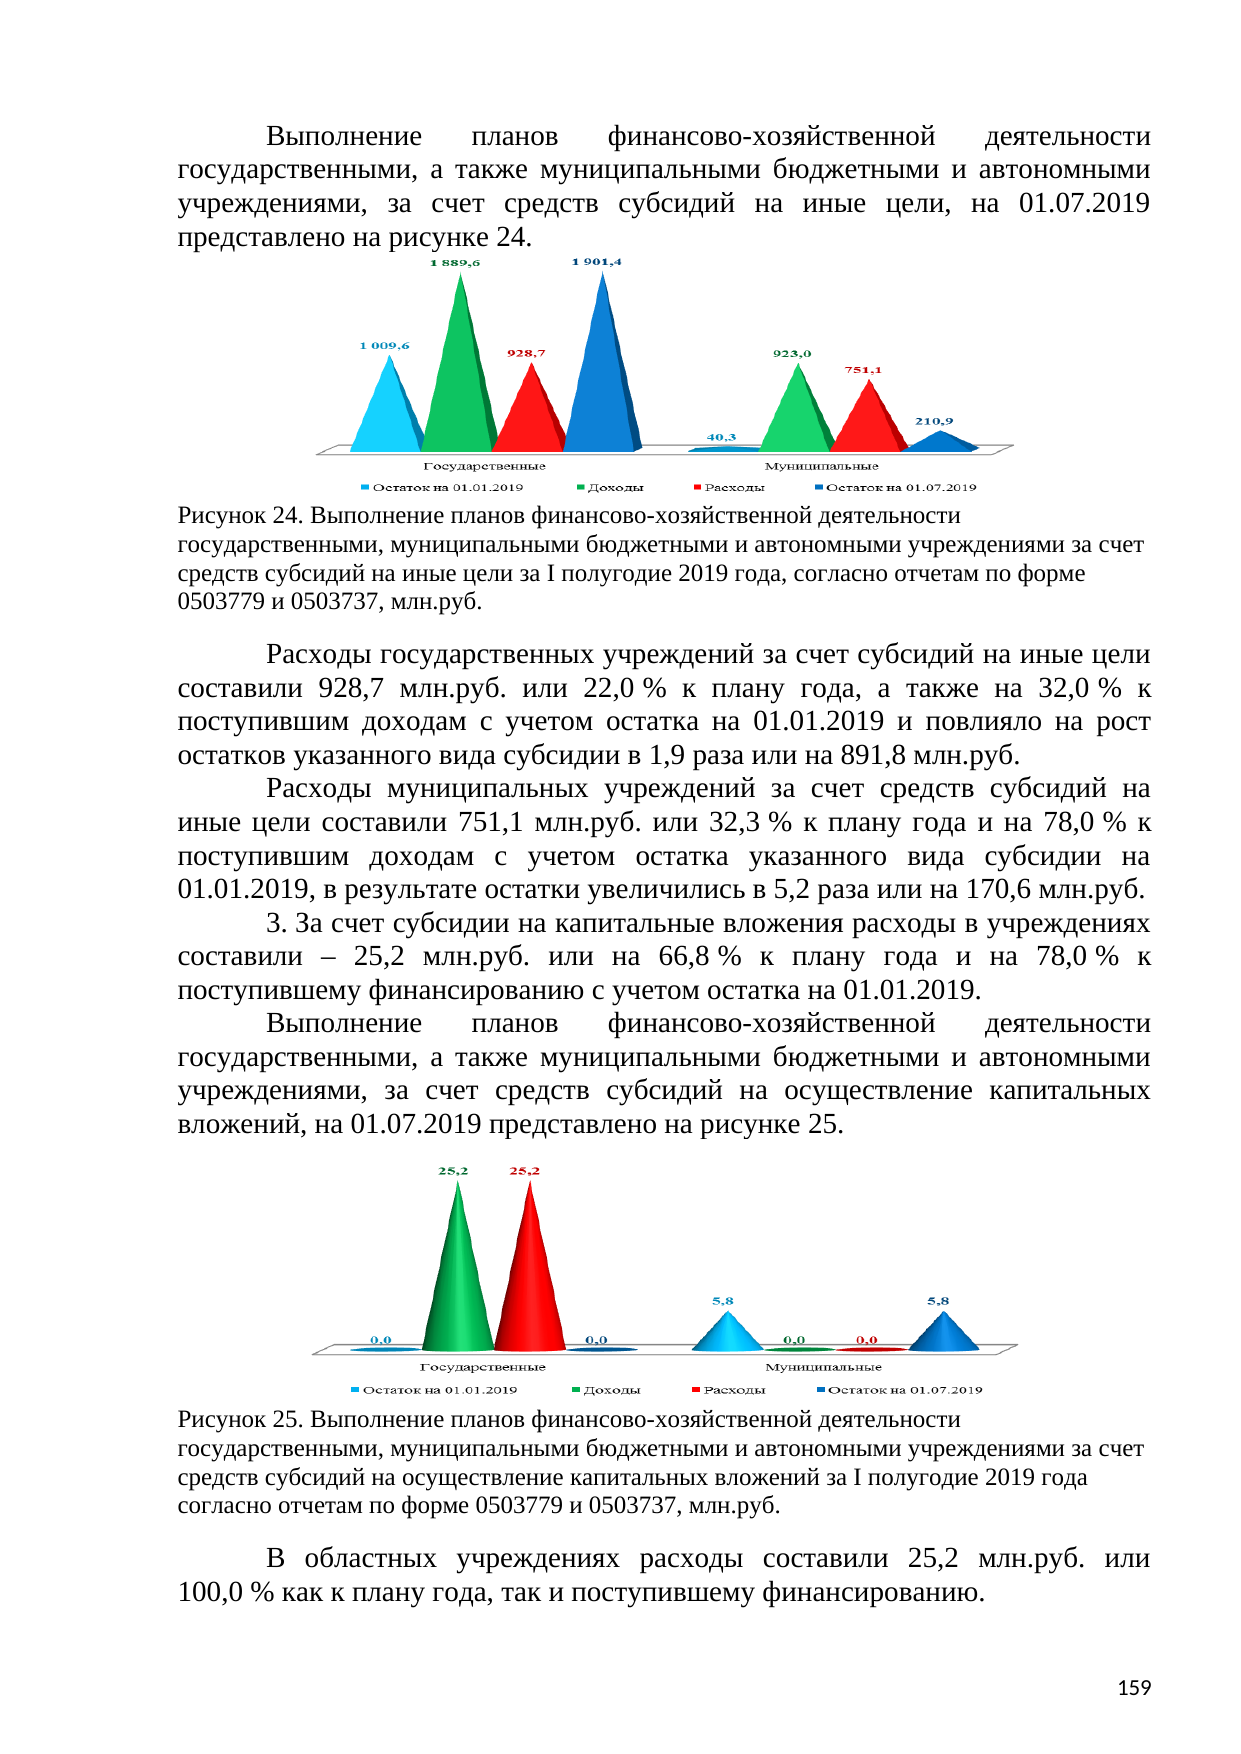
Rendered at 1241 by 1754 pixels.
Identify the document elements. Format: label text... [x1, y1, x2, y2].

text Выполнение планов финансово-хозяйственной деятельности государственными, а также муниципальными бюджетными и автономными учреждениями, за счет средств субсидий на иные цели, на 01.07.2019 представлено на рисунке 24. [177, 118, 1152, 252]
picture [297, 1139, 1032, 1398]
text В областных учреждениях расходы составили 25,2 млн.руб. или 100,0 % как к плану года, так и поступившему финансированию. [177, 1540, 1152, 1607]
picture [301, 252, 1027, 494]
text Рисунок 25. Выполнение планов финансово-хозяйственной деятельности государственными, муниципальными бюджетными и автономными учреждениями за счет средств субсидий на осуществление капитальных вложений за I полугодие 2019 года согласно отчетам по форме 0503779 и 0503737, млн.руб. [177, 1404, 1152, 1519]
text Выполнение планов финансово-хозяйственной деятельности государственными, а также муниципальными бюджетными и автономными учреждениями, за счет средств субсидий на осуществление капитальных вложений, на 01.07.2019 представлено на рисунке 25. [177, 1005, 1152, 1139]
text Расходы государственных учреждений за счет субсидий на иные цели составили 928,7 млн.руб. или 22,0 % к плану года, а также на 32,0 % к поступившим доходам с учетом остатка на 01.01.2019 и повлияло на рост остатков указанного вида субсидии в 1,9 раза или на 891,8 млн.руб. [177, 636, 1152, 771]
text Рисунок 24. Выполнение планов финансово-хозяйственной деятельности государственными, муниципальными бюджетными и автономными учреждениями за счет средств субсидий на иные цели за I полугодие 2019 года, согласно отчетам по форме 0503779 и 0503737, млн.руб. [177, 500, 1152, 615]
text 3. За счет субсидии на капитальные вложения расходы в учреждениях составили – 25,2 млн.руб. или на 66,8 % к плану года и на 78,0 % к поступившему финансированию с учетом остатка на 01.01.2019. [177, 905, 1152, 1005]
text Расходы муниципальных учреждений за счет средств субсидий на иные цели составили 751,1 млн.руб. или 32,3 % к плану года и на 78,0 % к поступившим доходам с учетом остатка указанного вида субсидии на 01.01.2019, в результате остатки увеличились в 5,2 раза или на 170,6 млн.руб. [177, 771, 1152, 905]
